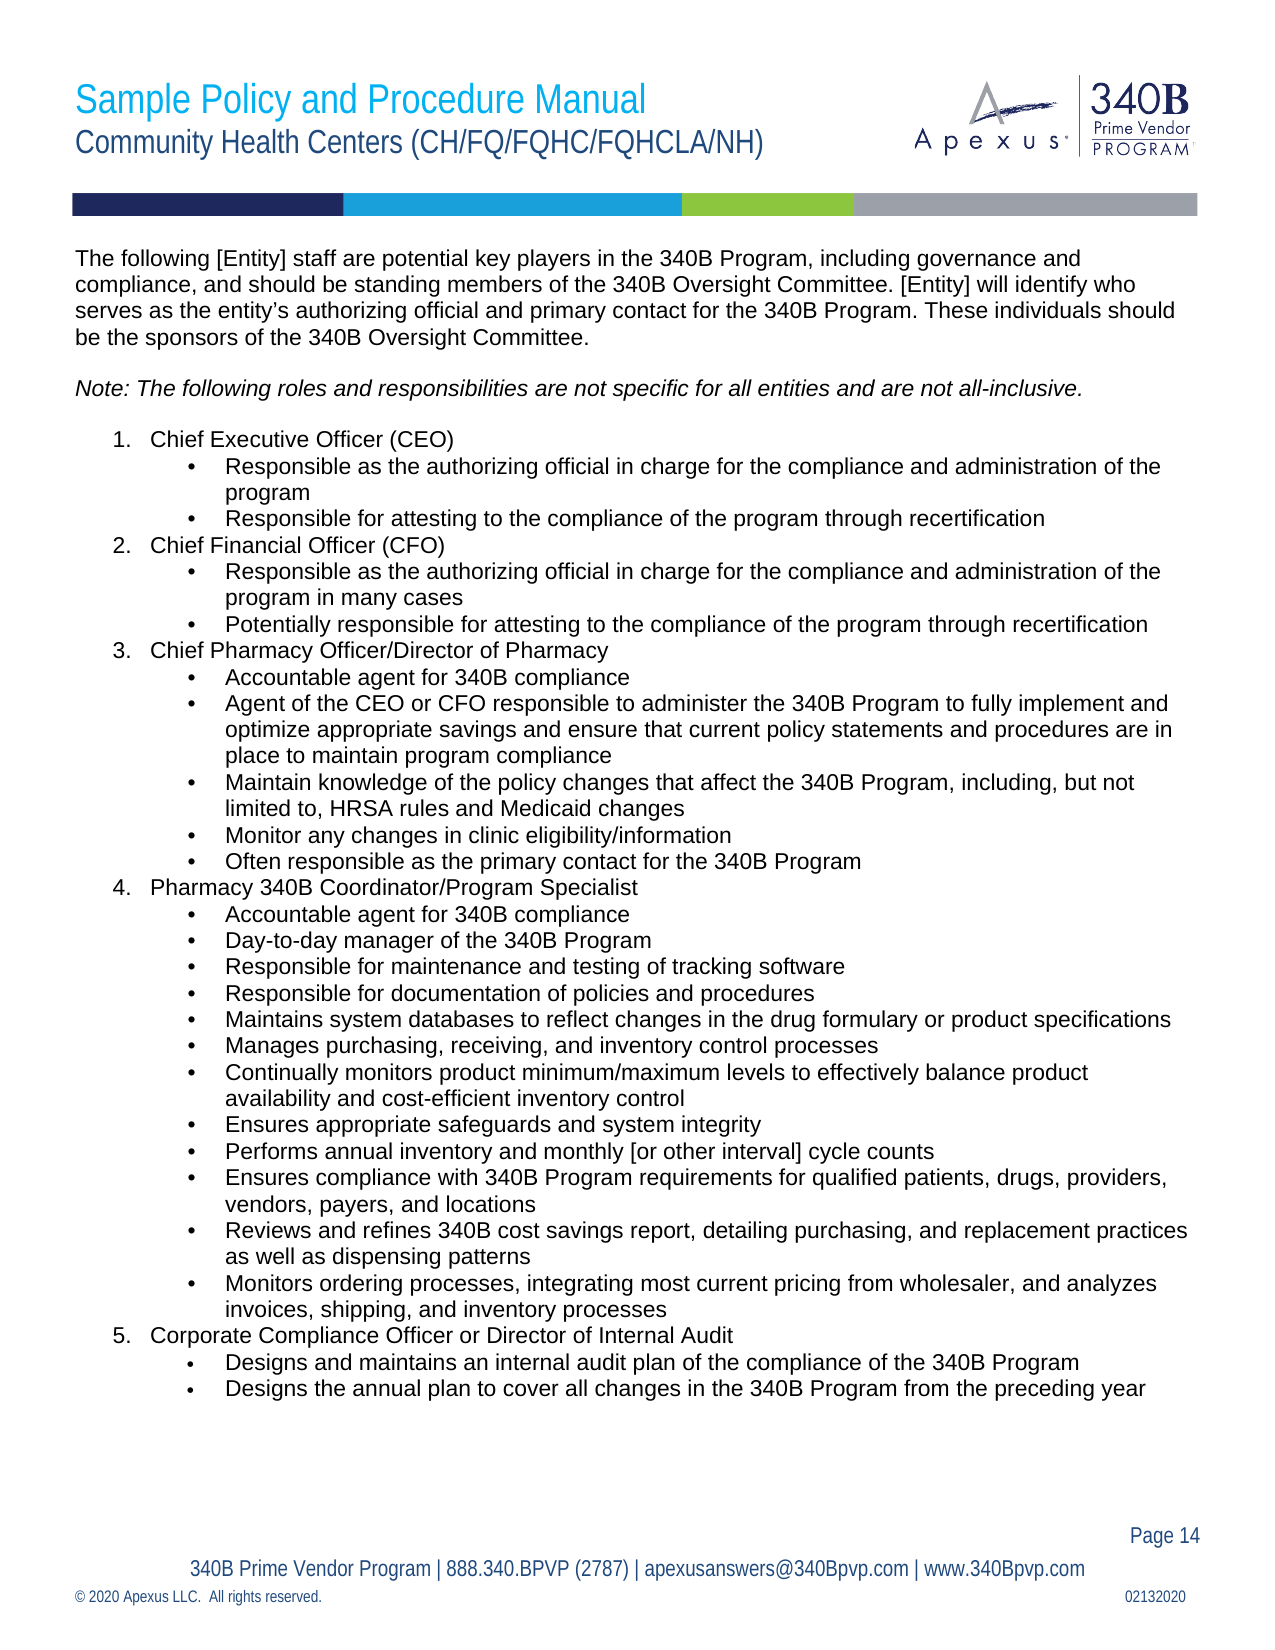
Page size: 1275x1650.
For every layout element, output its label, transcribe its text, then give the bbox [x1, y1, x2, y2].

list Day-to-day manager of the 340B Program [187, 927, 1200, 953]
list Manages purchasing, receiving, and inventory control processes [187, 1032, 1200, 1059]
list Monitor any changes in clinic eligibility/information [187, 822, 1200, 848]
list Maintain knowledge of the policy changes that affect the 340B Program, including, but not limited to, HRSA rules and Medicaid changes [187, 769, 1200, 822]
list Maintains system databases to reflect changes in the drug formulary or product specifications [187, 1006, 1200, 1032]
list Performs annual inventory and monthly [or other interval] cycle counts [187, 1138, 1200, 1164]
list Agent of the CEO or CFO responsible to administer the 340B Program to fully implement and optimize appropriate savings and ensure that current policy statements and procedures are in place to maintain program compliance [187, 690, 1200, 769]
list Designs the annual plan to cover all changes in the 340B Program from the preceding year [187, 1375, 1200, 1401]
list Responsible for attesting to the compliance of the program through recertification [187, 505, 1200, 532]
list Responsible as the authorizing official in charge for the compliance and administration of the program in many cases [187, 558, 1200, 611]
list Often responsible as the primary contact for the 340B Program [187, 848, 1200, 874]
picture [913, 75, 1195, 157]
picture [72, 193, 1198, 216]
list Designs and maintains an internal audit plan of the compliance of the 340B Program [187, 1349, 1200, 1375]
list Responsible for maintenance and testing of tracking software [187, 953, 1200, 980]
text Note: The following roles and responsibilities are not specific for all entities and are not all-inclusive. [75, 375, 1200, 401]
list Accountable agent for 340B compliance [187, 901, 1200, 927]
list Chief Financial Officer (CFO) [112, 532, 1200, 558]
list Chief Pharmacy Officer/Director of Pharmacy [112, 637, 1200, 663]
list Chief Executive Officer (CEO) [112, 426, 1200, 453]
text The following [Entity] staff are potential key players in the 340B Program, including governance and compliance, and should be standing members of the 340B Oversight Committee. [Entity] will identify who serves as the entity’s authorizing official and primary contact for the 340B Program. These individuals should be the sponsors of the 340B Oversight Committee. [75, 244, 1200, 350]
list Continually monitors product minimum/maximum levels to effectively balance product availability and cost-efficient inventory control [187, 1059, 1200, 1111]
list Monitors ordering processes, integrating most current pricing from wholesaler, and analyzes invoices, shipping, and inventory processes [187, 1269, 1200, 1322]
list Ensures compliance with 340B Program requirements for qualified patients, drugs, providers, vendors, payers, and locations [187, 1164, 1200, 1217]
list Accountable agent for 340B compliance [187, 663, 1200, 690]
list Reviews and refines 340B cost savings report, detailing purchasing, and replacement practices as well as dispensing patterns [187, 1217, 1200, 1269]
list Ensures appropriate safeguards and system integrity [187, 1111, 1200, 1138]
list Responsible as the authorizing official in charge for the compliance and administration of the program [187, 453, 1200, 505]
list Potentially responsible for attesting to the compliance of the program through recertification [187, 611, 1200, 637]
list Pharmacy 340B Coordinator/Program Specialist [112, 874, 1200, 901]
list Responsible for documentation of policies and procedures [187, 980, 1200, 1006]
list Corporate Compliance Officer or Director of Internal Audit [112, 1322, 1200, 1349]
